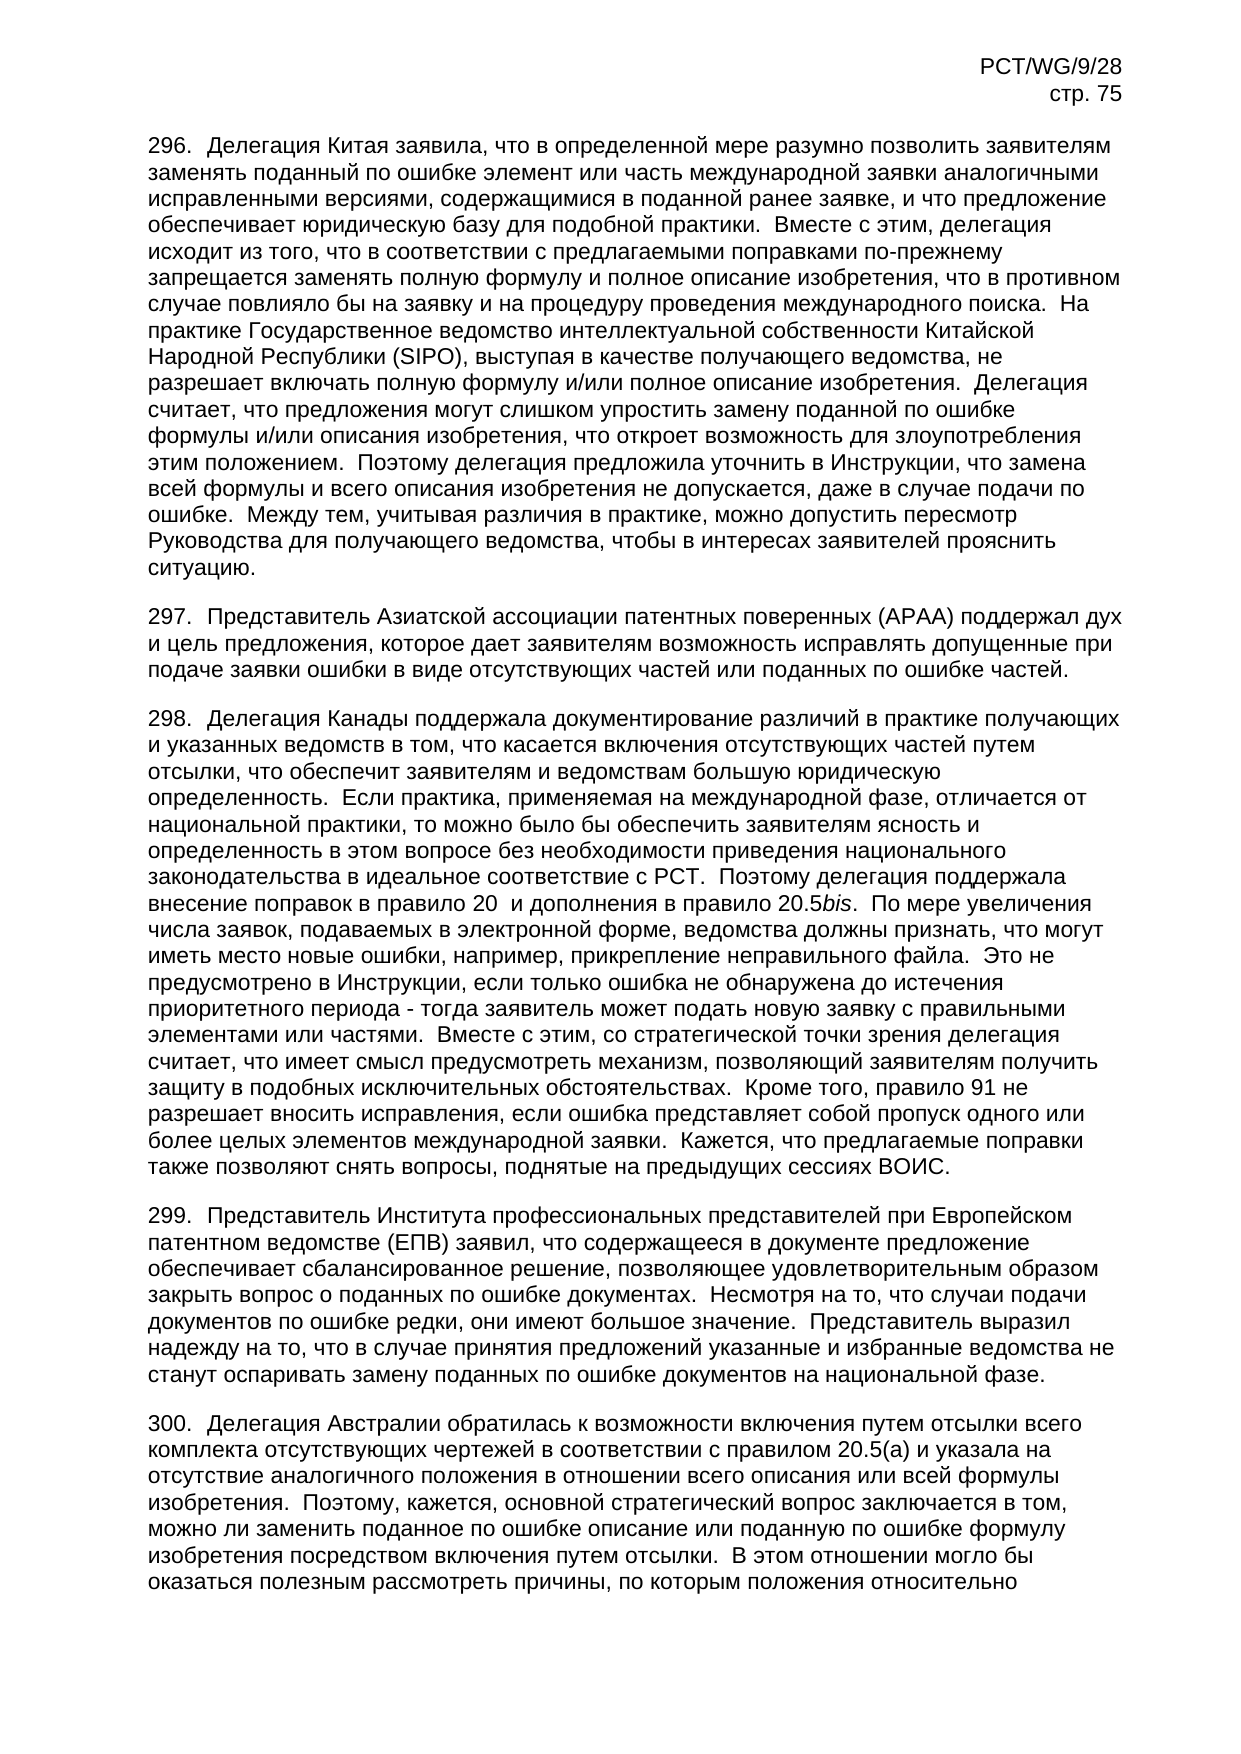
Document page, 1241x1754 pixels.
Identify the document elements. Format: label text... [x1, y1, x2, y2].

text Делегация Канады поддержала документирование различий в практике получающих и указанных ведомств в том, что касается включения отсутствующих частей путем отсылки, что обеспечит заявителям и ведомствам большую юридическую определенность. Если практика, применяемая на международной фазе, отличается от национальной практики, то можно было бы обеспечить заявителям ясность и определенность в этом вопросе без необходимости приведения национального законодательства в идеальное соответствие с PCT. Поэтому делегация поддержала внесение поправок в правило 20 и дополнения в правило 20.5bis. По мере увеличения числа заявок, подаваемых в электронной форме, ведомства должны признать, что могут иметь место новые ошибки, например, прикрепление неправильного файла. Это не предусмотрено в Инструкции, если только ошибка не обнаружена до истечения приоритетного периода - тогда заявитель может подать новую заявку с правильными элементами или частями. Вместе с этим, со стратегической точки зрения делегация считает, что имеет смысл предусмотреть механизм, позволяющий заявителям получить защиту в подобных исключительных обстоятельствах. Кроме того, правило 91 не разрешает вносить исправления, если ошибка представляет собой пропуск одного или более целых элементов международной заявки. Кажется, что предлагаемые поправки также позволяют снять вопросы, поднятые на предыдущих сессиях ВОИС. [148, 705, 1122, 1179]
text Представитель Института профессиональных представителей при Европейском патентном ведомстве (ЕПВ) заявил, что содержащееся в документе предложение обеспечивает сбалансированное решение, позволяющее удовлетворительным образом закрыть вопрос о поданных по ошибке документах. Несмотря на то, что случаи подачи документов по ошибке редки, они имеют большое значение. Представитель выразил надежду на то, что в случае принятия предложений указанные и избранные ведомства не станут оспаривать замену поданных по ошибке документов на национальной фазе. [148, 1202, 1122, 1387]
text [148, 1410, 1122, 1594]
text Представитель Азиатской ассоциации патентных поверенных (APAA) поддержал дух и цель предложения, которое дает заявителям возможность исправлять допущенные при подаче заявки ошибки в виде отсутствующих частей или поданных по ошибке частей. [148, 603, 1122, 682]
text Делегация Китая заявила, что в определенной мере разумно позволить заявителям заменять поданный по ошибке элемент или часть международной заявки аналогичными исправленными версиями, содержащимися в поданной ранее заявке, и что предложение обеспечивает юридическую базу для подобной практики. Вместе с этим, делегация исходит из того, что в соответствии с предлагаемыми поправками по-прежнему запрещается заменять полную формулу и полное описание изобретения, что в противном случае повлияло бы на заявку и на процедуру проведения международного поиска. На практике Государственное ведомство интеллектуальной собственности Китайской Народной Республики (SIPO), выступая в качестве получающего ведомства, не разрешает включать полную формулу и/или полное описание изобретения. Делегация считает, что предложения могут слишком упростить замену поданной по ошибке формулы и/или описания изобретения, что откроет возможность для злоупотребления этим положением. Поэтому делегация предложила уточнить в Инструкции, что замена всей формулы и всего описания изобретения не допускается, даже в случае подачи по ошибке. Между тем, учитывая различия в практике, можно допустить пересмотр Руководства для получающего ведомства, чтобы в интересах заявителей прояснить ситуацию. [148, 132, 1122, 580]
